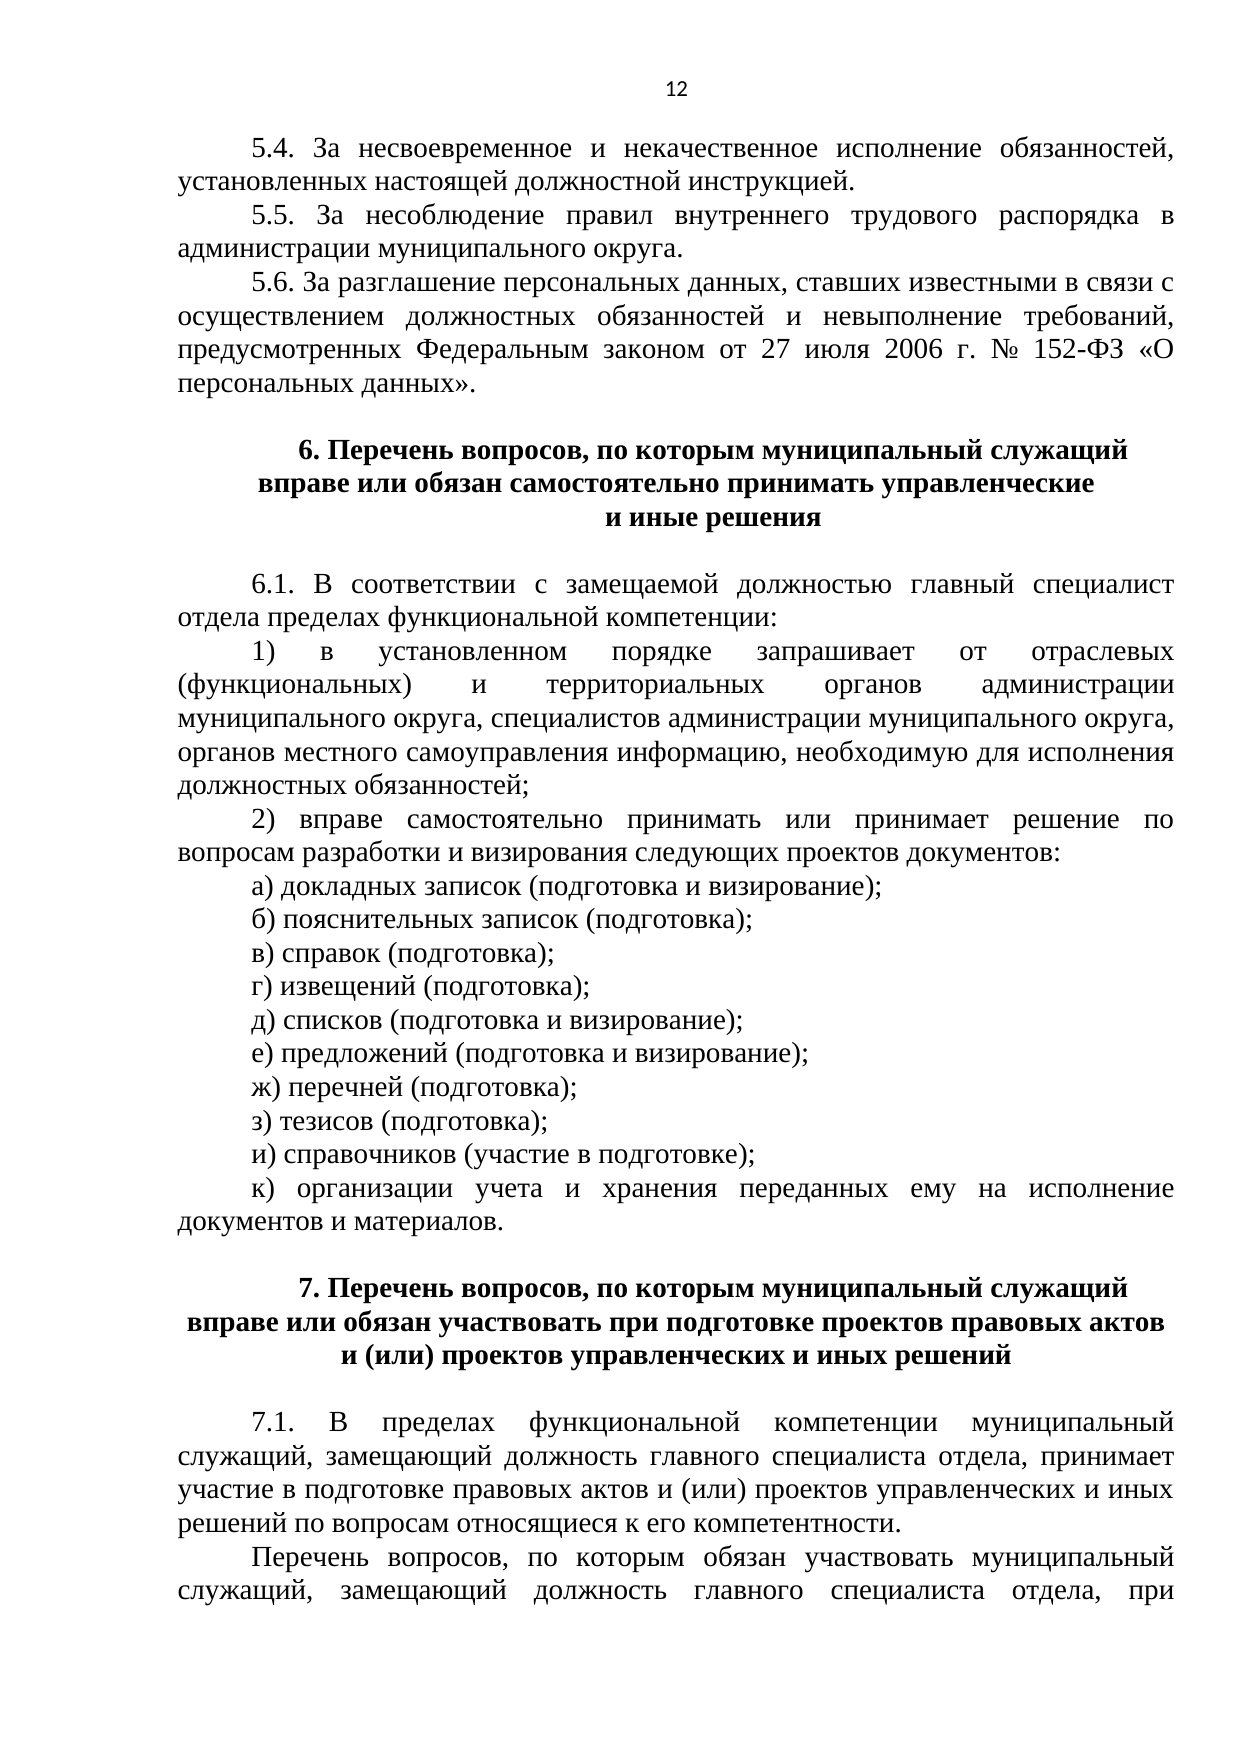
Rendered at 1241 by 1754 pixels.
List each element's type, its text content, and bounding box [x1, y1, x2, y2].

text 1) в установленном порядке запрашивает от отраслевых (функциональных) и территориальных органов администрации муниципального округа, специалистов администрации муниципального округа, органов местного самоуправления информацию, необходимую для исполнения должностных обязанностей; [177, 633, 1175, 801]
text 2) вправе самостоятельно принимать или принимает решение по вопросам разработки и визирования следующих проектов документов: [177, 801, 1175, 868]
text з) тезисов (подготовка); [177, 1103, 1175, 1136]
text 5.5. За несоблюдение правил внутреннего трудового распорядка в администрации муниципального округа. [177, 197, 1175, 264]
text 6.1. В соответствии с замещаемой должностью главный специалист отдела пределах функциональной компетенции: [177, 566, 1175, 633]
text и) справочников (участие в подготовке); [177, 1136, 1175, 1170]
text ж) перечней (подготовка); [177, 1069, 1175, 1103]
text 6. Перечень вопросов, по которым муниципальный служащий вправе или обязан самостоятельно принимать управленческие [177, 432, 1175, 499]
text б) пояснительных записок (подготовка); [177, 901, 1175, 935]
text 5.6. За разглашение персональных данных, ставших известными в связи с осуществлением должностных обязанностей и невыполнение требований, предусмотренных Федеральным законом от 27 июля 2006 г. № 152-ФЗ «О персональных данных». [177, 264, 1175, 398]
text е) предложений (подготовка и визирование); [177, 1036, 1175, 1069]
text и иные решения [177, 499, 1175, 532]
text в) справок (подготовка); [177, 935, 1175, 968]
text к) организации учета и хранения переданных ему на исполнение документов и материалов. [177, 1170, 1175, 1237]
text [177, 1539, 1175, 1606]
text г) извещений (подготовка); [177, 968, 1175, 1002]
text 5.4. За несвоевременное и некачественное исполнение обязанностей, установленных настоящей должностной инструкцией. [177, 130, 1175, 197]
text д) списков (подготовка и визирование); [177, 1002, 1175, 1036]
text 7.1. В пределах функциональной компетенции муниципальный служащий, замещающий должность главного специалиста отдела, принимает участие в подготовке правовых актов и (или) проектов управленческих и иных решений по вопросам относящиеся к его компетентности. [177, 1404, 1175, 1539]
text а) докладных записок (подготовка и визирование); [177, 868, 1175, 901]
text 7. Перечень вопросов, по которым муниципальный служащий вправе или обязан участвовать при подготовке проектов правовых актов и (или) проектов управленческих и иных решений [177, 1270, 1175, 1371]
